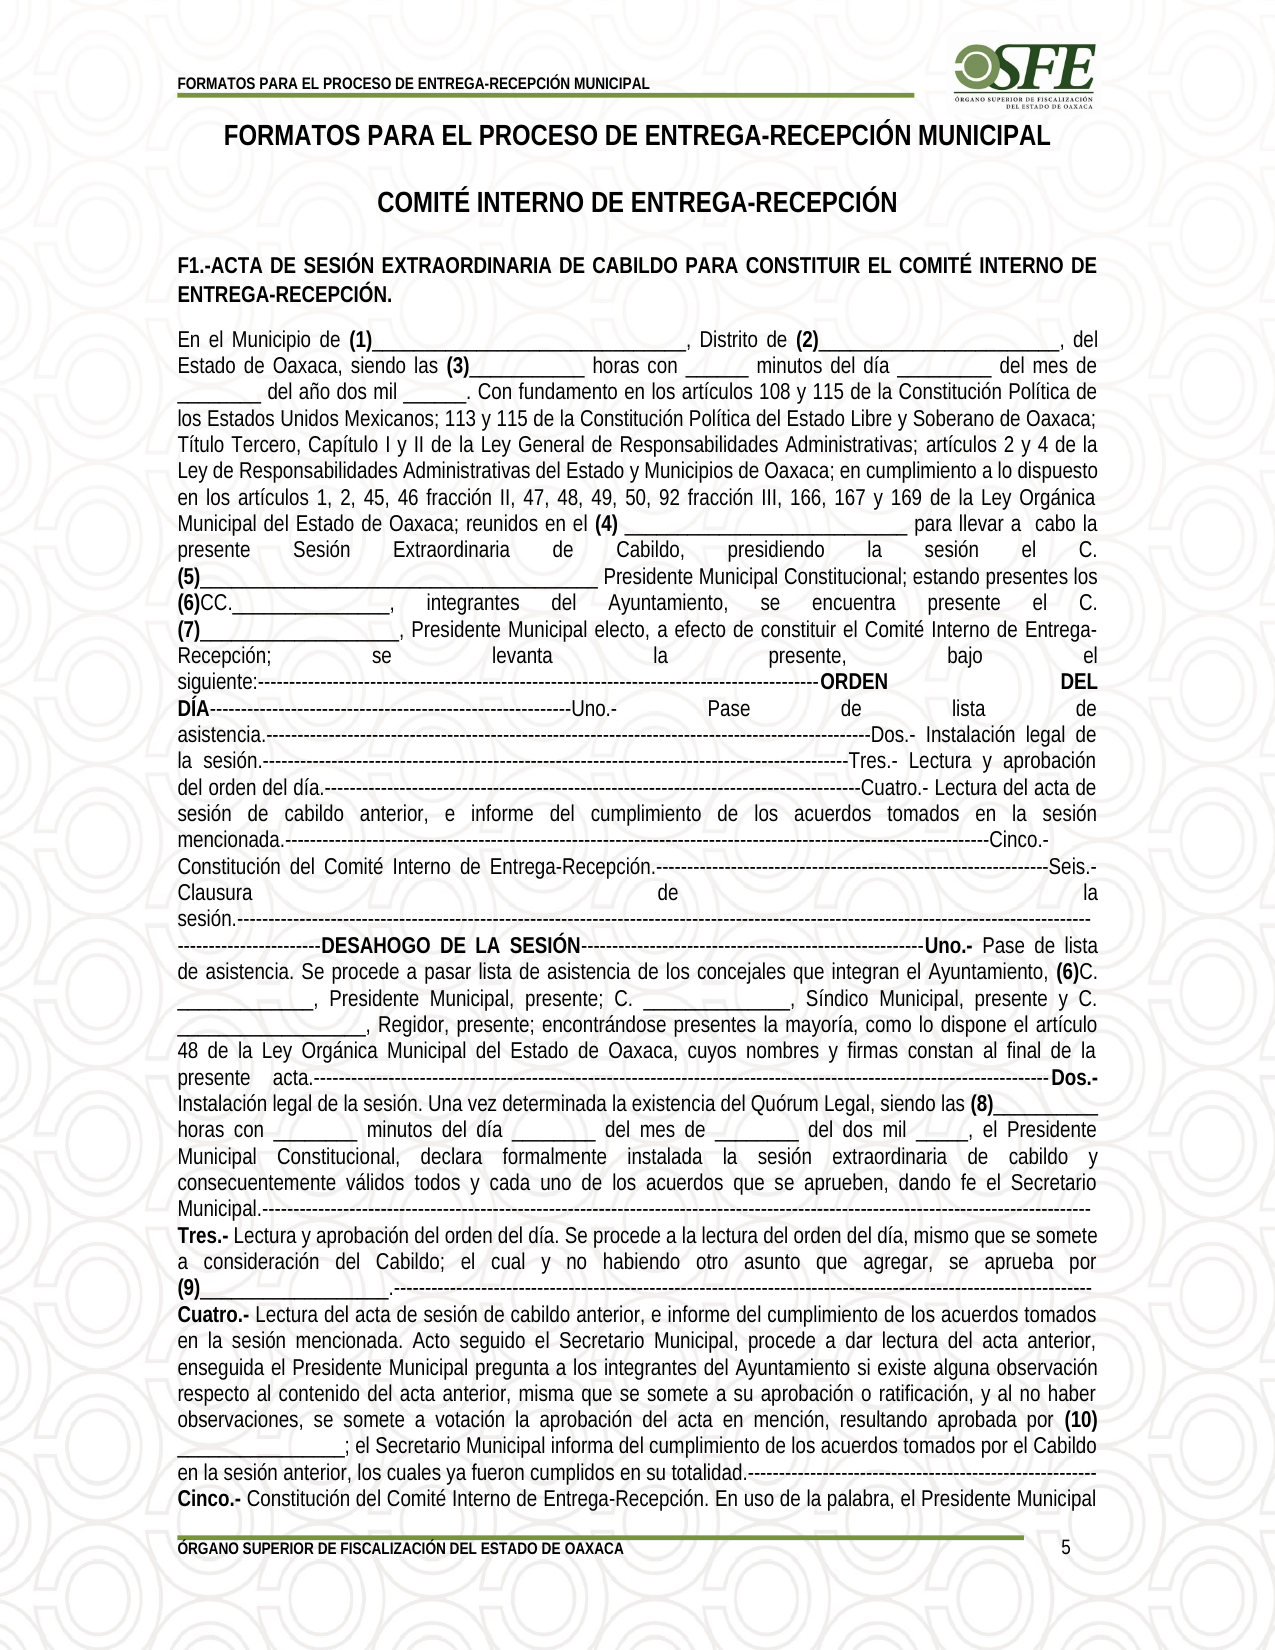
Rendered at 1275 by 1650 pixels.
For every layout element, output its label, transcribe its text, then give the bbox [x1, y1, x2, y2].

text COMITÉ INTERNO DE ENTREGA-RECEPCIÓN [177, 185, 1098, 218]
text F1.-ACTA DE SESIÓN EXTRAORDINARIA DE CABILDO PARA CONSTITUIR EL COMITÉ INTERNO DE ENTREGA-RECEPCIÓN. [177, 252, 1098, 307]
text FORMATOS PARA EL PROCESO DE ENTREGA-RECEPCIÓN MUNICIPAL [177, 118, 1098, 152]
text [177, 326, 1098, 1512]
picture [0, 0, 1275, 1650]
